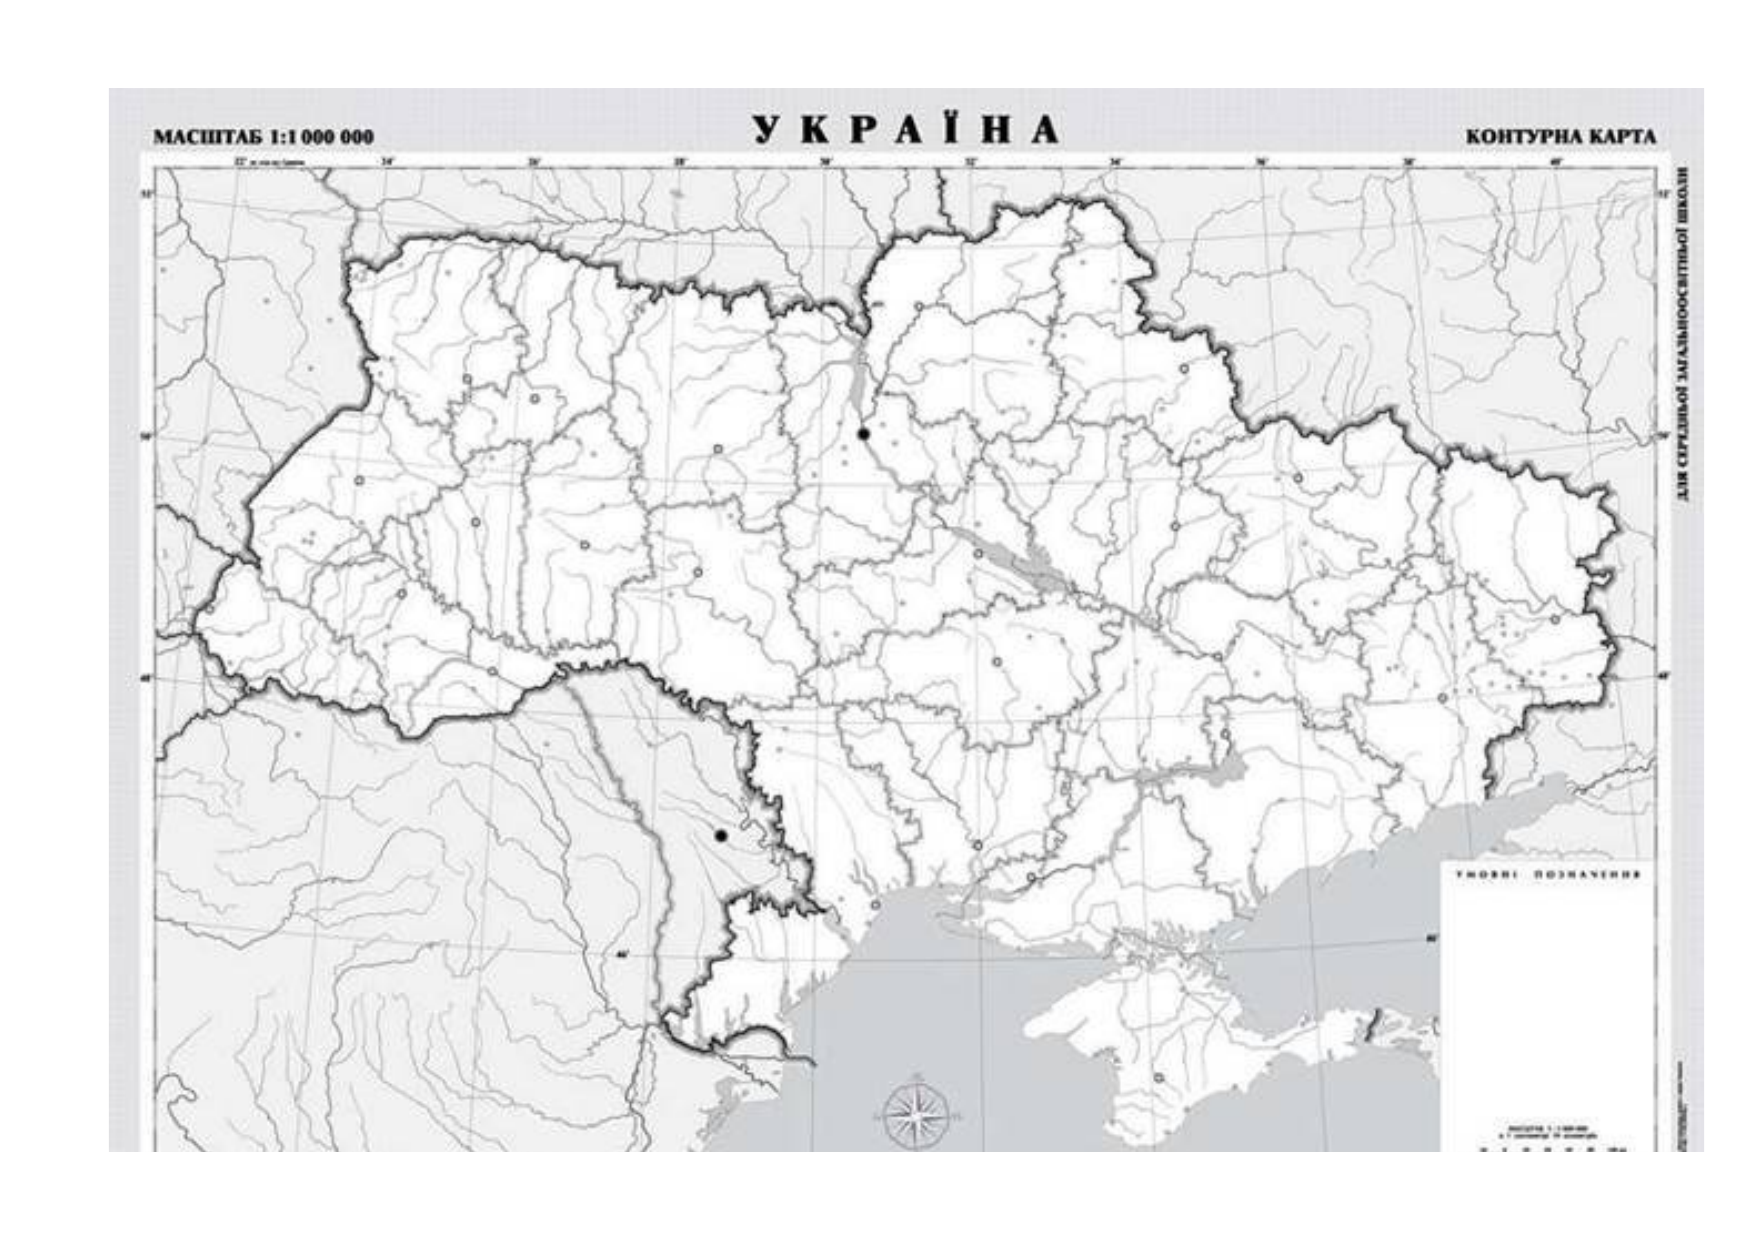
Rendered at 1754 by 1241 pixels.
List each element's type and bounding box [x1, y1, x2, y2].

picture [108, 88, 1705, 1152]
